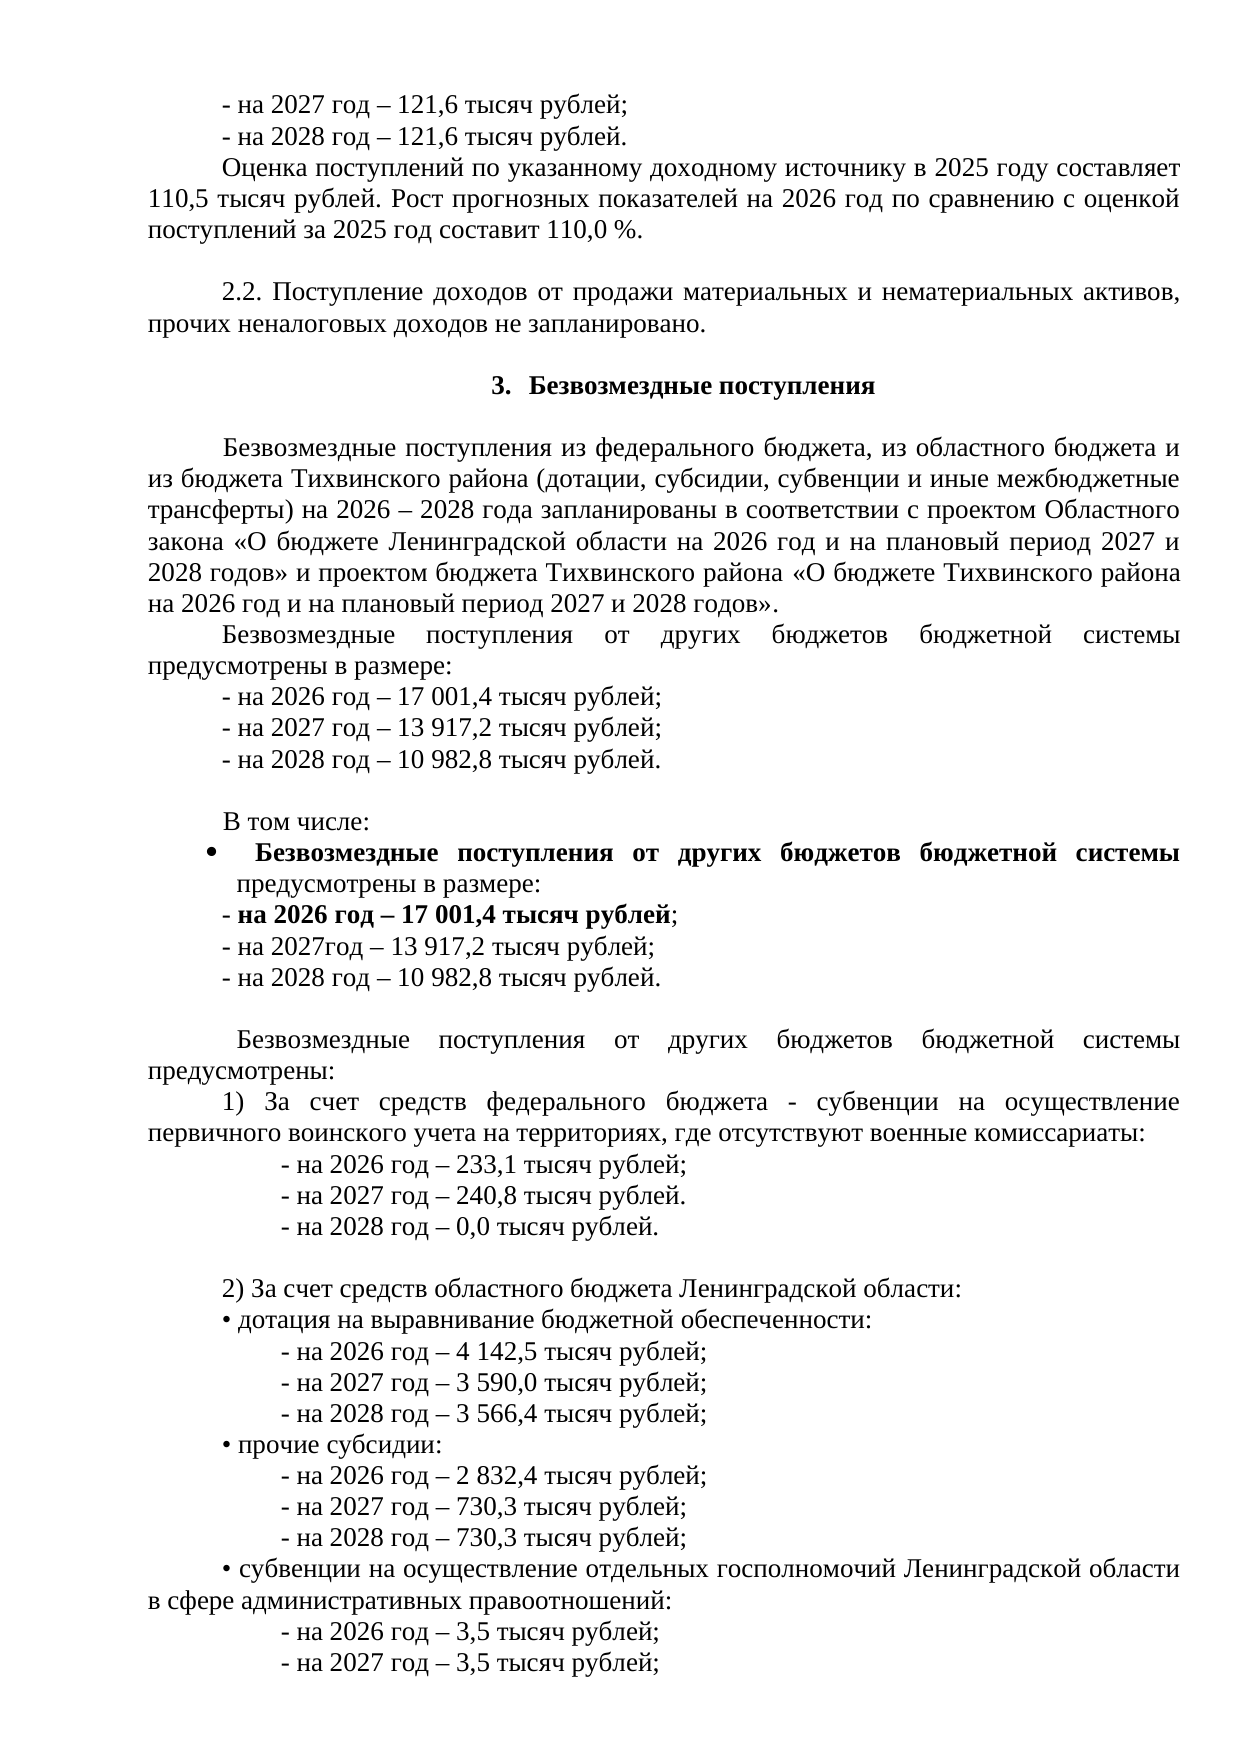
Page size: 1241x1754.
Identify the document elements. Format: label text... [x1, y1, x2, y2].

text - на 2028 год – 730,3 тысяч рублей; [148, 1521, 1181, 1553]
text • субвенции на осуществление отдельных госполномочий Ленинградской области в сфере административных правоотношений: [148, 1553, 1181, 1615]
text 2.2. Поступление доходов от продажи материальных и нематериальных активов, прочих неналоговых доходов не запланировано. [148, 276, 1181, 338]
text - на 2026 год – 2 832,4 тысяч рублей; [148, 1459, 1181, 1490]
text - на 2027 год – 240,8 тысяч рублей. [148, 1179, 1181, 1210]
text • дотация на выравнивание бюджетной обеспеченности: [148, 1303, 1181, 1334]
text - на 2027 год – 3 590,0 тысяч рублей; [148, 1366, 1181, 1397]
text - на 2028 год – 10 982,8 тысяч рублей. [148, 743, 1181, 774]
text - на 2028 год – 121,6 тысяч рублей. [148, 120, 1181, 151]
text - на 2026 год – 4 142,5 тысяч рублей; [148, 1334, 1181, 1366]
text - на 2026 год – 233,1 тысяч рублей; [148, 1148, 1181, 1179]
text - на 2027 год – 13 917,2 тысяч рублей; [148, 712, 1181, 743]
text - на 2026 год – 3,5 тысяч рублей; [148, 1615, 1181, 1646]
list Безвозмездные поступления от других бюджетов бюджетной системы предусмотрены в размере: [207, 836, 1181, 898]
text - на 2026 год – 17 001,4 тысяч рублей; [148, 680, 1181, 712]
text Безвозмездные поступления от других бюджетов бюджетной системы предусмотрены в размере: [148, 618, 1181, 680]
text • прочие субсидии: [148, 1428, 1181, 1459]
text - на 2028 год – 0,0 тысяч рублей. [148, 1210, 1181, 1241]
text Безвозмездные поступления из федерального бюджета, из областного бюджета и из бюджета Тихвинского района (дотации, субсидии, субвенции и иные межбюджетные трансферты) на 2026 – 2028 года запланированы в соответствии с проектом Областного закона «О бюджете Ленинградской области на 2026 год и на плановый период 2027 и 2028 годов» и проектом бюджета Тихвинского района «О бюджете Тихвинского района на 2026 год и на плановый период 2027 и 2028 годов». [148, 431, 1181, 618]
list Безвозмездные поступления [185, 369, 1181, 400]
text В том числе: [148, 805, 1181, 836]
text - на 2027 год – 121,6 тысяч рублей; [148, 89, 1181, 120]
text 2) За счет средств областного бюджета Ленинградской области: [148, 1272, 1181, 1303]
text 1) За счет средств федерального бюджета - субвенции на осуществление первичного воинского учета на территориях, где отсутствуют военные комиссариаты: [148, 1085, 1181, 1148]
text - на 2027 год – 730,3 тысяч рублей; [148, 1490, 1181, 1521]
text - на 2027 год – 3,5 тысяч рублей; [148, 1646, 1181, 1677]
text - на 2028 год – 10 982,8 тысяч рублей. [148, 961, 1181, 992]
text - на 2026 год – 17 001,4 тысяч рублей; [148, 898, 1181, 930]
text - на 2028 год – 3 566,4 тысяч рублей; [148, 1397, 1181, 1428]
text - на 2027год – 13 917,2 тысяч рублей; [148, 930, 1181, 961]
text Оценка поступлений по указанному доходному источнику в 2025 году составляет 110,5 тысяч рублей. Рост прогнозных показателей на 2026 год по сравнению с оценкой поступлений за 2025 год составит 110,0 %. [148, 151, 1181, 244]
text Безвозмездные поступления от других бюджетов бюджетной системы предусмотрены: [148, 1023, 1181, 1085]
